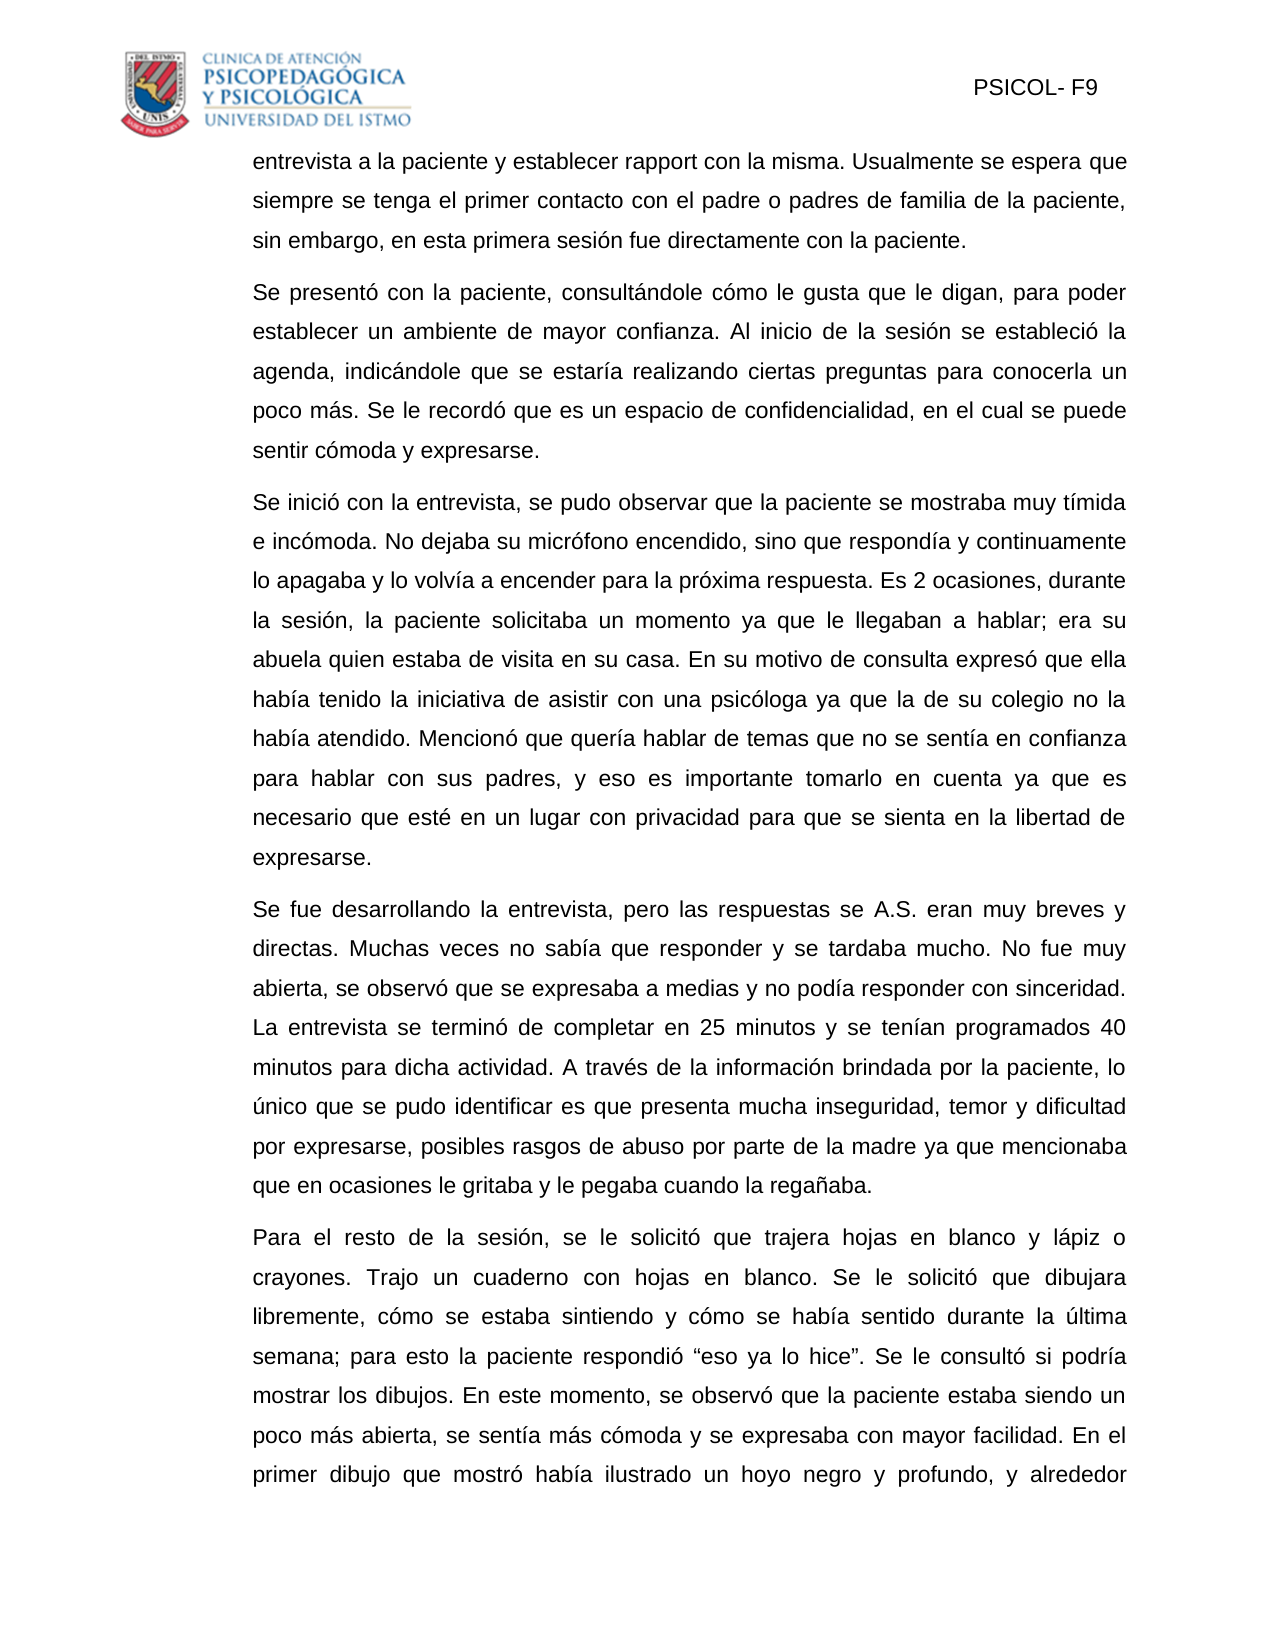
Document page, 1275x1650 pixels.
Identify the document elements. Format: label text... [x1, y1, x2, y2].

text Se fue desarrollando la entrevista, pero las respuestas se A.S. eran muy breves y directas. Muchas veces no sabía que responder y se tardaba mucho. No fue muy abierta, se observó que se expresaba a medias y no podía responder con sinceridad. La entrevista se terminó de completar en 25 minutos y se tenían programados 40 minutos para dicha actividad. A través de la información brindada por la paciente, lo único que se pudo identificar es que presenta mucha inseguridad, temor y dificultad por expresarse, posibles rasgos de abuso por parte de la madre ya que mencionaba que en ocasiones le gritaba y le pegaba cuando la regañaba. [252, 896, 1127, 1198]
text Se presentó con la paciente, consultándole cómo le gusta que le digan, para poder establecer un ambiente de mayor confianza. Al inicio de la sesión se estableció la agenda, indicándole que se estaría realizando ciertas preguntas para conocerla un poco más. Se le recordó que es un espacio de confidencialidad, en el cual se puede sentir cómoda y expresarse. [252, 279, 1127, 463]
text Se inició con la entrevista, se pudo observar que la paciente se mostraba muy tímida e incómoda. No dejaba su micrófono encendido, sino que respondía y continuamente lo apagaba y lo volvía a encender para la próxima respuesta. Es 2 ocasiones, durante la sesión, la paciente solicitaba un momento ya que le llegaban a hablar; era su abuela quien estaba de visita en su casa. En su motivo de consulta expresó que ella había tenido la iniciativa de asistir con una psicóloga ya que la de su colegio no la había atendido. Mencionó que quería hablar de temas que no se sentía en confianza para hablar con sus padres, y eso es importante tomarlo en cuenta ya que es necesario que esté en un lugar con privacidad para que se sienta en la libertad de expresarse. [252, 488, 1127, 870]
picture [65, 20, 437, 148]
